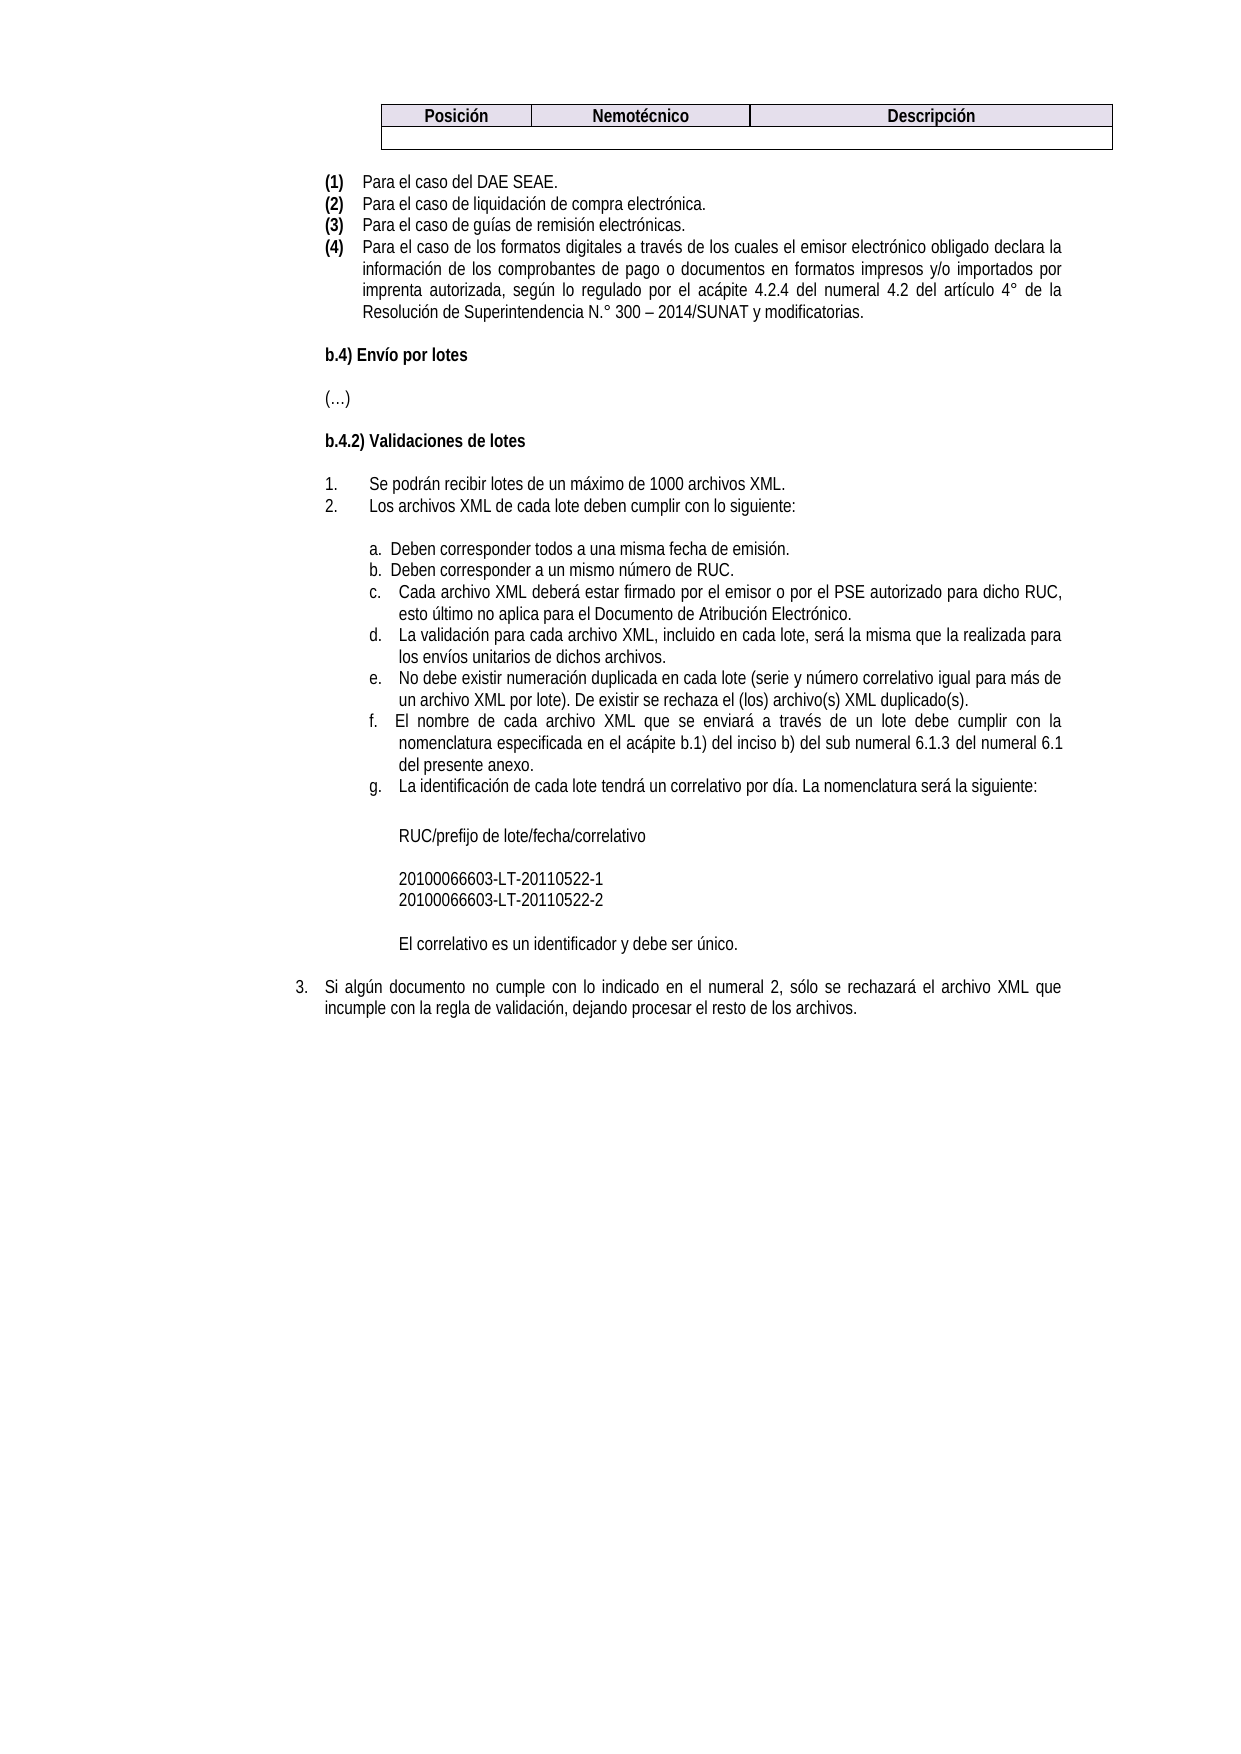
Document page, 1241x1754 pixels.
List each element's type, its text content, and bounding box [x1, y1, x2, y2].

text 20100066603-LT-20110522-2 [399, 889, 1063, 911]
text b.4) Envío por lotes [325, 344, 1063, 365]
text El correlativo es un identificador y debe ser único. [399, 932, 1063, 954]
table_header Descripción [751, 105, 1112, 126]
text (…) [325, 387, 1063, 408]
text e. No debe existir numeración duplicada en cada lote (serie y número correlativo igual para más de un archivo XML por lote). De existir se rechaza el (los) archivo(s) XML duplicado(s). [369, 667, 1063, 710]
list Para el caso de guías de remisión electrónicas. [325, 214, 1063, 236]
table_header Posición [382, 105, 531, 126]
text 20100066603-LT-20110522-1 [399, 868, 1063, 889]
text d. La validación para cada archivo XML, incluido en cada lote, será la misma que la realizada para los envíos unitarios de dichos archivos. [369, 624, 1063, 667]
list Para el caso del DAE SEAE. [325, 171, 1063, 193]
list Para el caso de liquidación de compra electrónica. [325, 193, 1063, 214]
text 2. Los archivos XML de cada lote deben cumplir con lo siguiente: [325, 495, 1063, 516]
text g. La identificación de cada lote tendrá un correlativo por día. La nomenclatura será la siguiente: [369, 775, 1063, 797]
text f. El nombre de cada archivo XML que se enviará a través de un lote debe cumplir con la nomenclatura especificada en el acápite b.1) del inciso b) del sub numeral 6.1.3 del numeral 6.1 del presente anexo. [369, 710, 1063, 775]
list Para el caso de los formatos digitales a través de los cuales el emisor electrónico obligado declara la información de los comprobantes de pago o documentos en formatos impresos y/o importados por imprenta autorizada, según lo regulado por el acápite 4.2.4 del numeral 4.2 del artículo 4° de la Resolución de Superintendencia N.° 300 – 2014/SUNAT y modificatorias. [325, 236, 1063, 322]
text 1. Se podrán recibir lotes de un máximo de 1000 archivos XML. [251, 473, 1063, 495]
text 3. Si algún documento no cumple con lo indicado en el numeral 2, sólo se rechazará el archivo XML que incumple con la regla de validación, dejando procesar el resto de los archivos. [295, 976, 1063, 1019]
table_header Nemotécnico [532, 105, 749, 126]
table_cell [382, 127, 1112, 149]
text c. Cada archivo XML deberá estar firmado por el emisor o por el PSE autorizado para dicho RUC, esto último no aplica para el Documento de Atribución Electrónico. [369, 581, 1063, 624]
text b.4.2) Validaciones de lotes [251, 430, 1063, 452]
text RUC/prefijo de lote/fecha/correlativo [399, 824, 1063, 846]
text a. Deben corresponder todos a una misma fecha de emisión. [280, 538, 1063, 559]
text b. Deben corresponder a un mismo número de RUC. [280, 559, 1063, 581]
